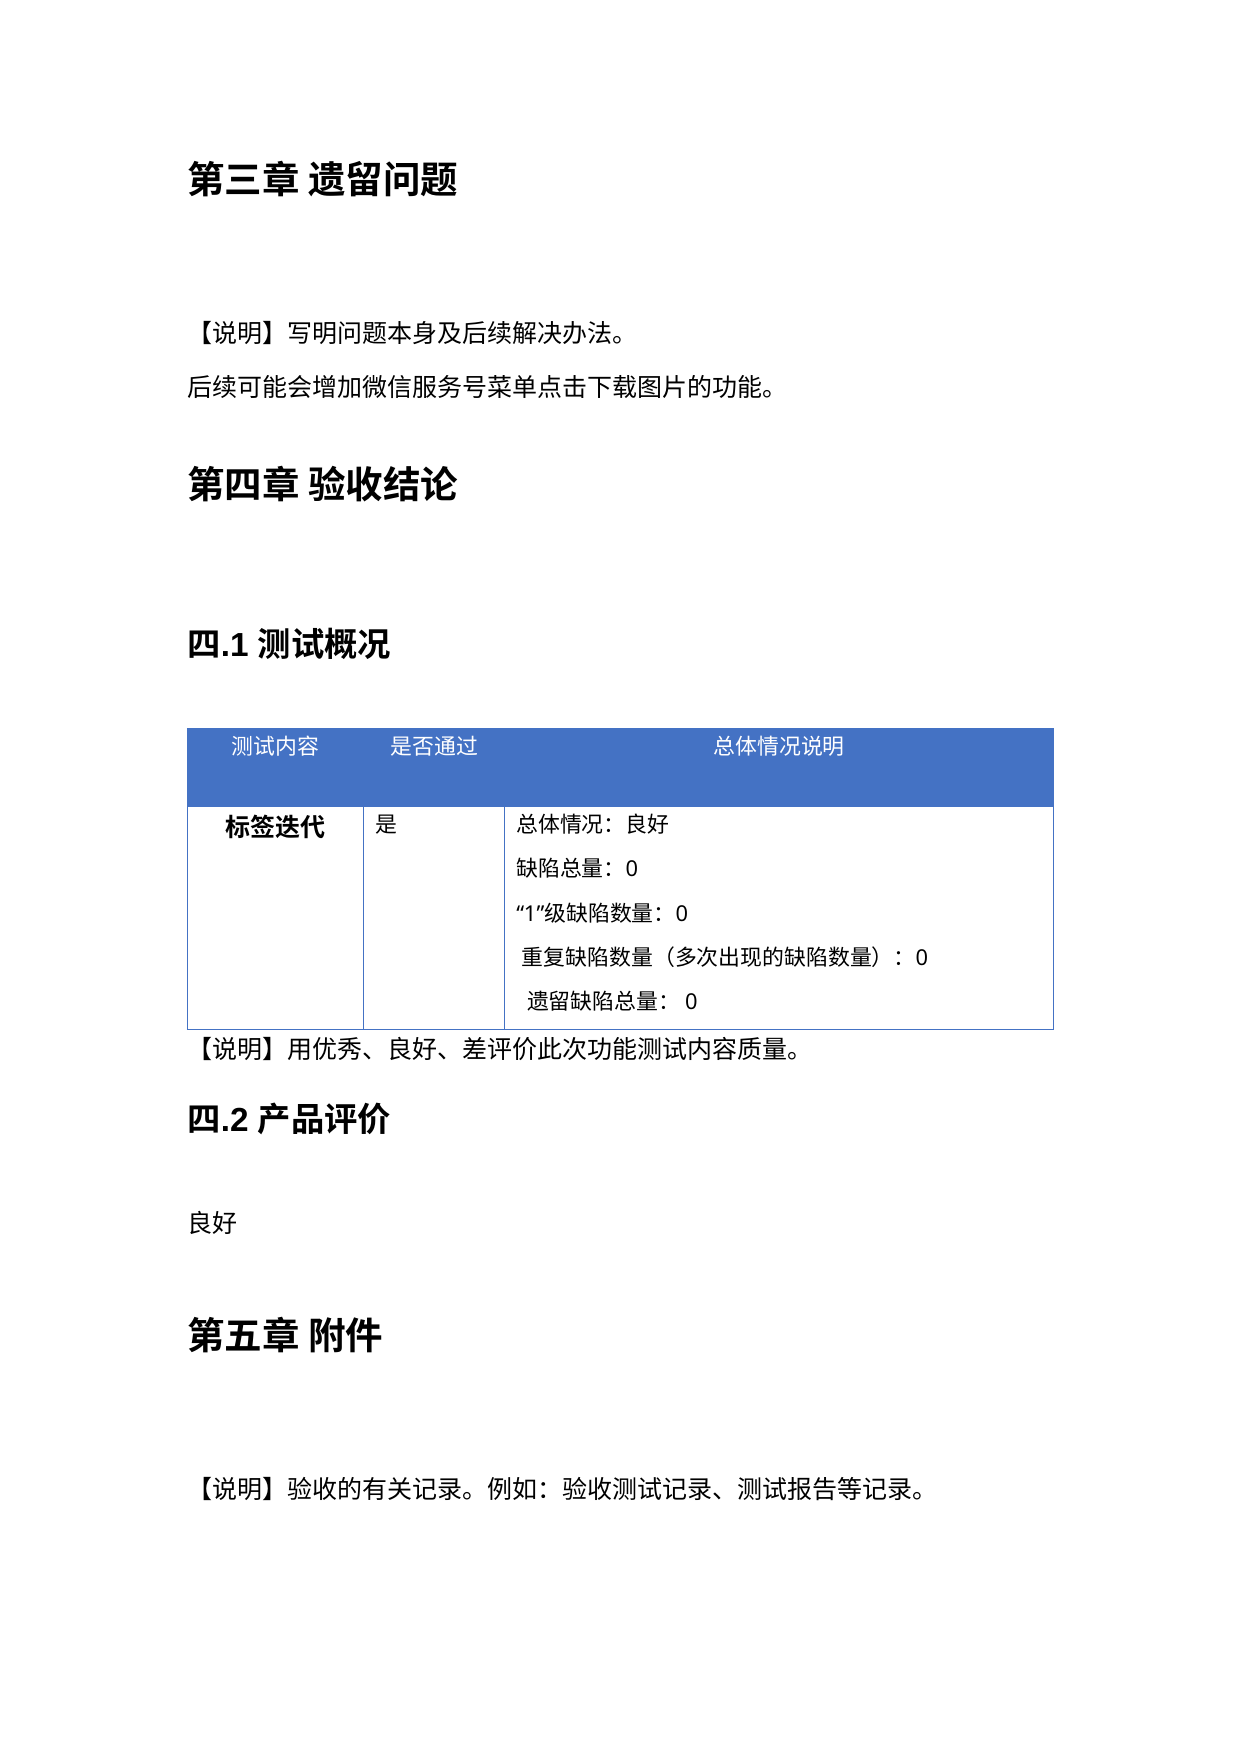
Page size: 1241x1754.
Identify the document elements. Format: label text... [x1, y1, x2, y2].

text 良好 [187, 1203, 1053, 1239]
table_cell 总体情况：良好 缺陷总量：0 “1”级缺陷数量：0 重复缺陷数量（多次出现的缺陷数量）：0 遗留缺陷总量： 0 [505, 807, 1053, 1028]
subtitle 验收结论 [187, 454, 1053, 509]
table_header 测试内容 [188, 729, 363, 806]
text 【说明】验收的有关记录。例如：验收测试记录、测试报告等记录。 [187, 1469, 1053, 1506]
subtitle 测试概况 [187, 618, 1053, 666]
text 【说明】写明问题本身及后续解决办法。 [187, 313, 1053, 349]
table_header 总体情况说明 [505, 729, 1053, 806]
table_cell 标签迭代 [188, 807, 363, 1028]
text 【说明】用优秀、良好、差评价此次功能测试内容质量。 [187, 1030, 1053, 1066]
subtitle 产品评价 [187, 1093, 1053, 1141]
table_cell 是 [364, 807, 504, 1028]
subtitle 附件 [187, 1306, 1053, 1360]
subtitle 遗留问题 [187, 150, 1053, 204]
text 后续可能会增加微信服务号菜单点击下载图片的功能。 [187, 368, 1053, 404]
table_header 是否通过 [364, 729, 504, 806]
